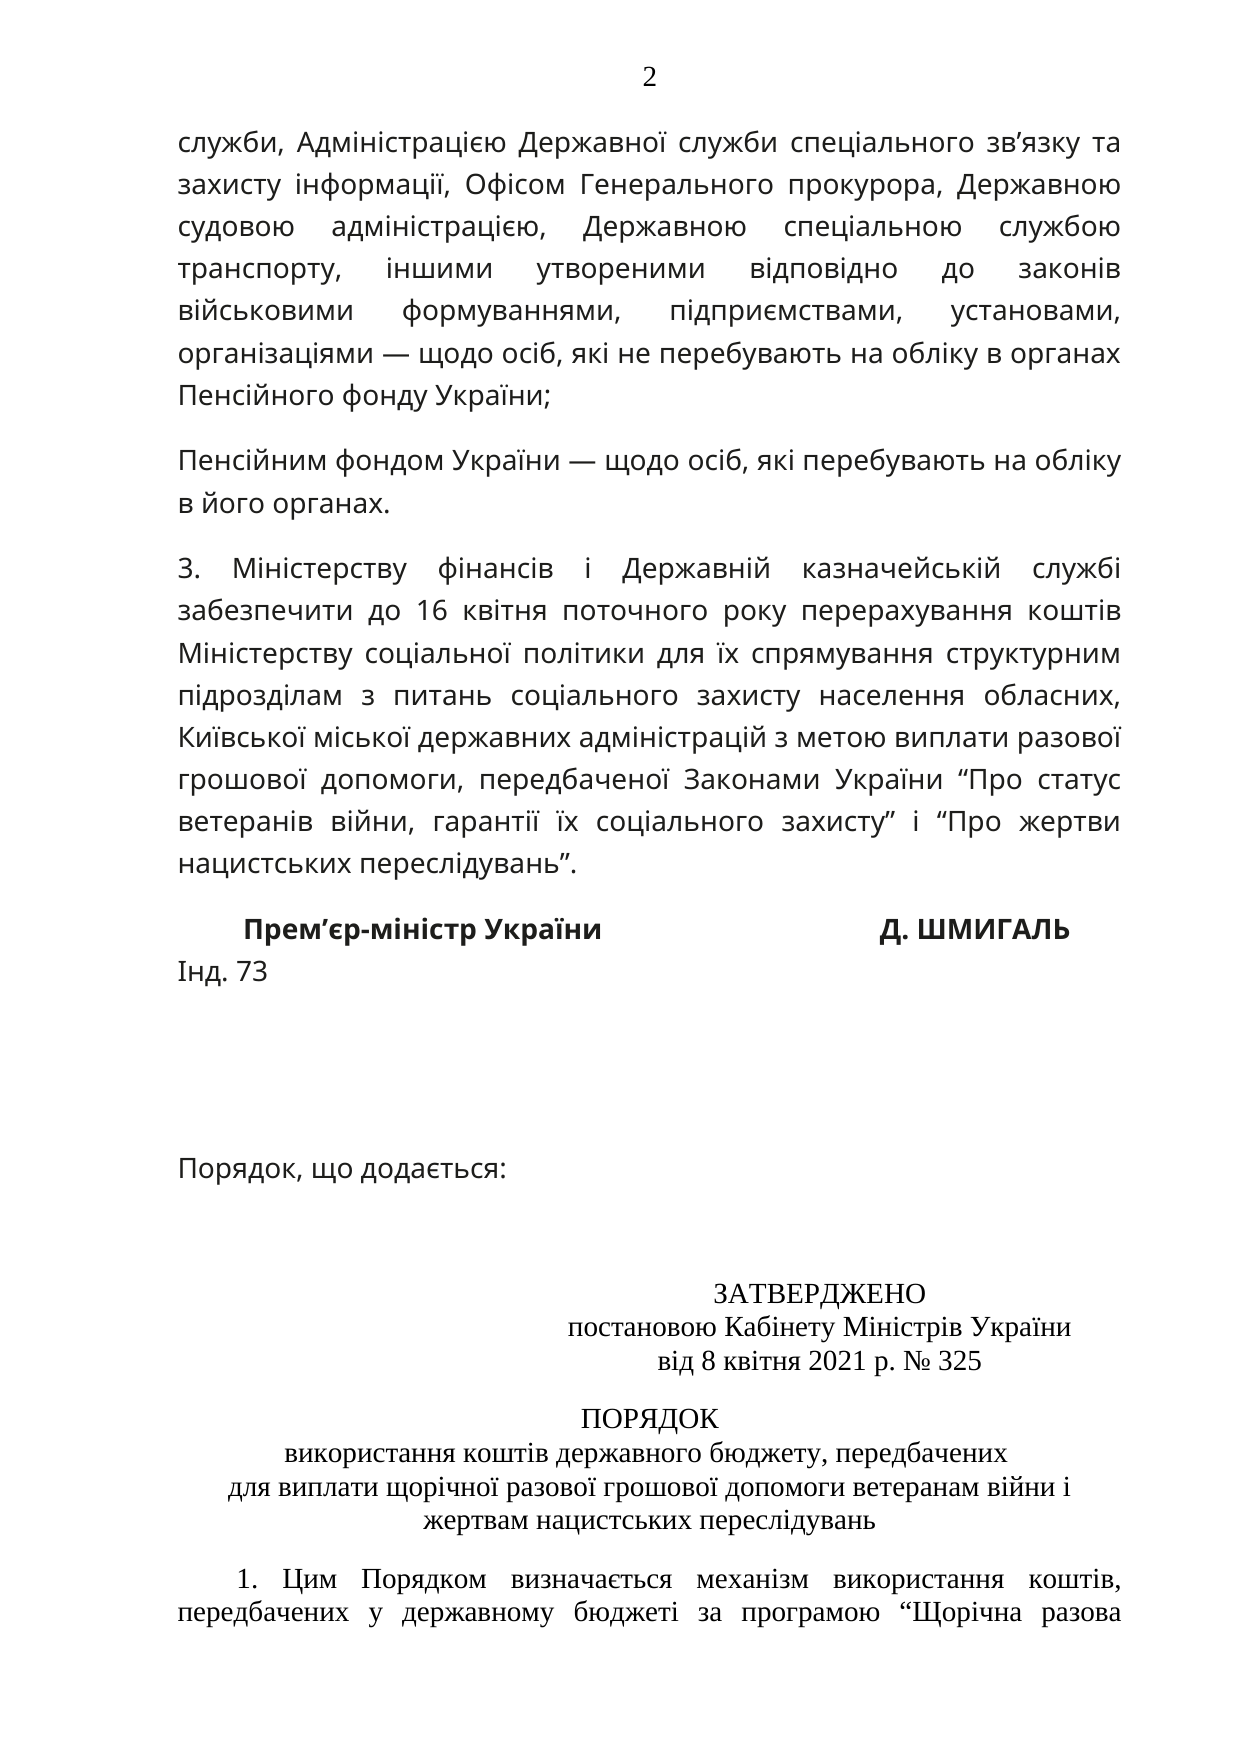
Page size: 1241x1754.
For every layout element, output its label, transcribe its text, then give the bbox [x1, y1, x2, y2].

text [177, 118, 1122, 413]
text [177, 1561, 1122, 1628]
text ЗАТВЕРДЖЕНО постановою Кабінету Міністрів України від 8 квітня 2021 р. № 325 [517, 1276, 1122, 1377]
text Порядок, що додається: [177, 1145, 1122, 1187]
text Пенсійним фондом України — щодо осіб, які перебувають на обліку в його органах. [177, 437, 1122, 521]
text ПОРЯДОК використання коштів державного бюджету, передбачених для виплати щорічної разової грошової допомоги ветеранам війни і жертвам нацистських переслідувань [177, 1402, 1122, 1536]
text Прем’єр-міністр України Д. ШМИГАЛЬ [177, 906, 1122, 948]
text Інд. 73 [177, 948, 1122, 990]
text 3. Міністерству фінансів і Державній казначейській службі забезпечити до 16 квітня поточного року перерахування коштів Міністерству соціальної політики для їх спрямування структурним підрозділам з питань соціального захисту населення обласних, Київської міської державних адміністрацій з метою виплати разової грошової допомоги, передбаченої Законами України “Про статус ветеранів війни, гарантії їх соціального захисту” і “Про жертви нацистських переслідувань”. [177, 545, 1122, 882]
